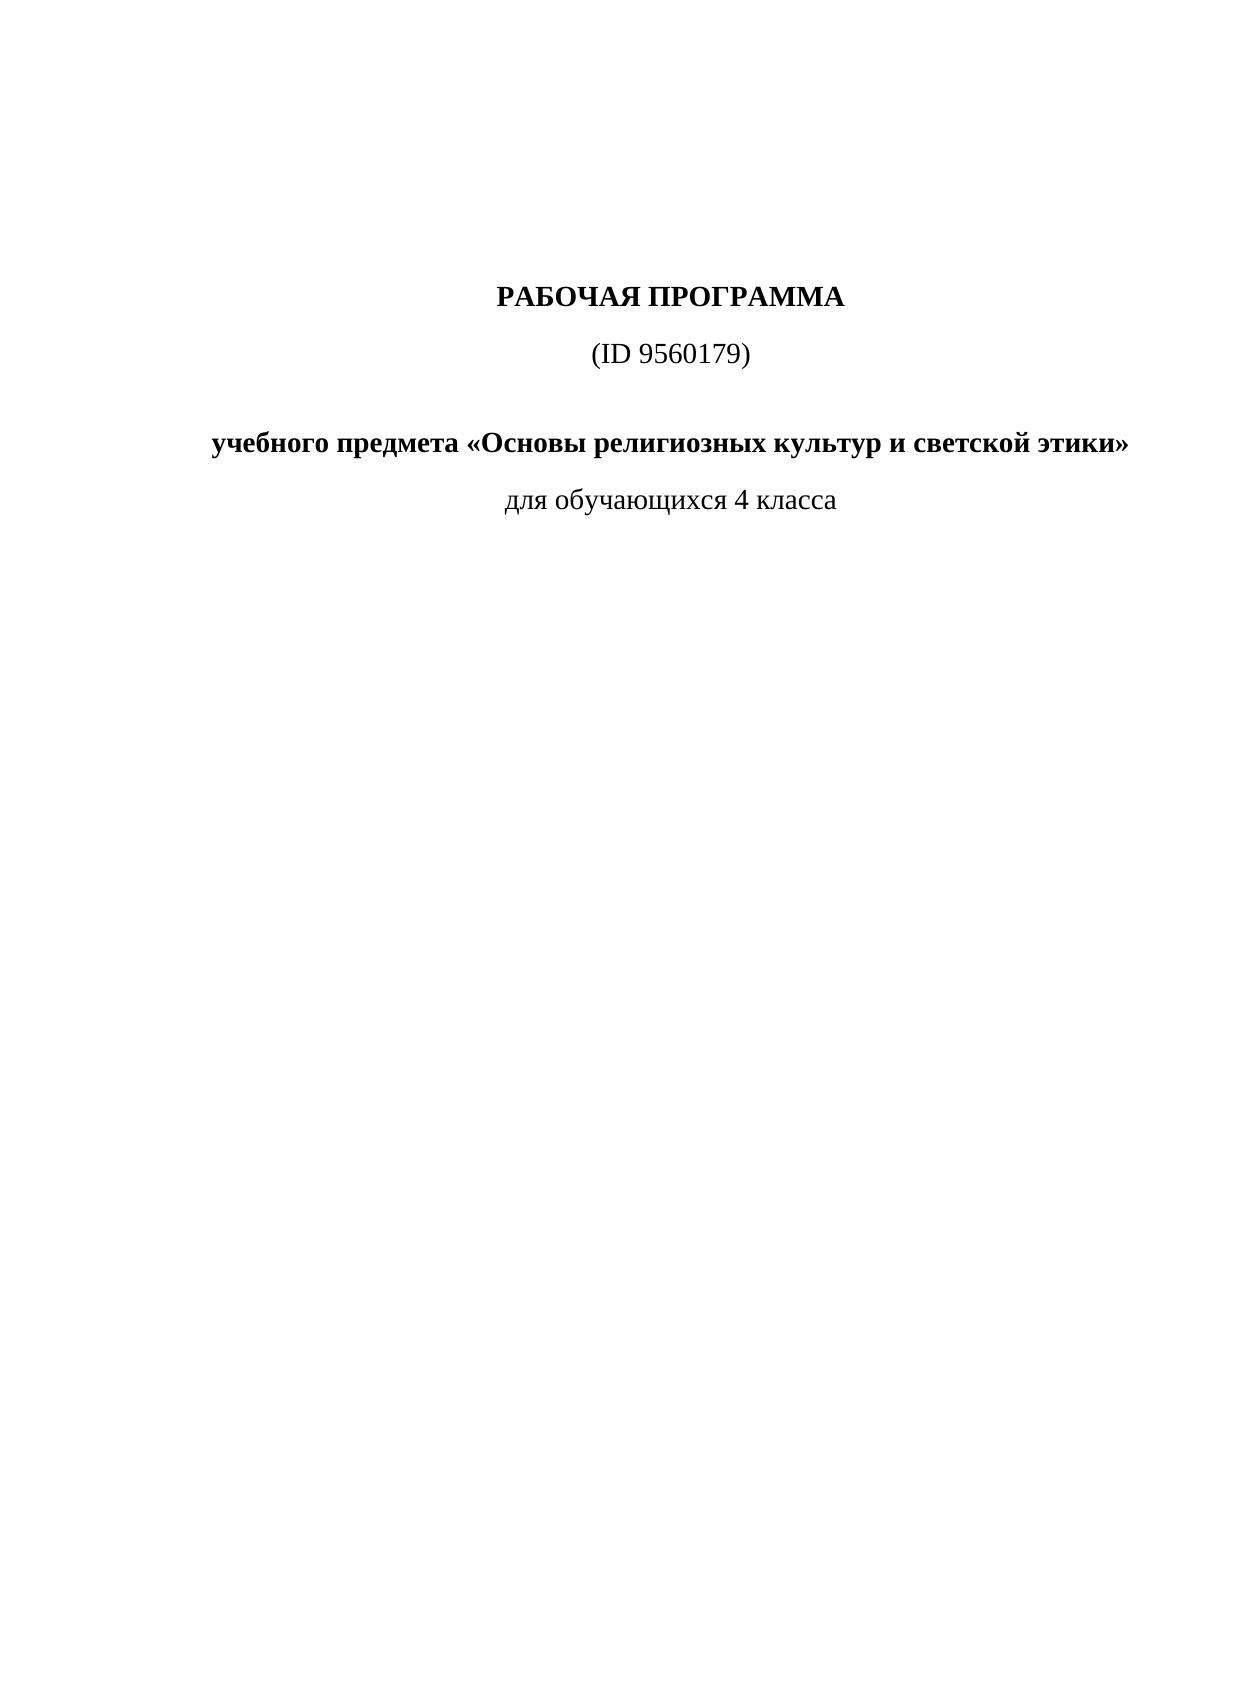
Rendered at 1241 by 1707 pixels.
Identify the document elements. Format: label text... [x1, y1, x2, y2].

text учебного предмета «Основы религиозных культур и светской этики» [190, 425, 1152, 459]
text РАБОЧАЯ ПРОГРАММА [190, 279, 1152, 313]
text (ID 9560179) [190, 336, 1152, 369]
text для обучающихся 4 класса [190, 482, 1152, 516]
